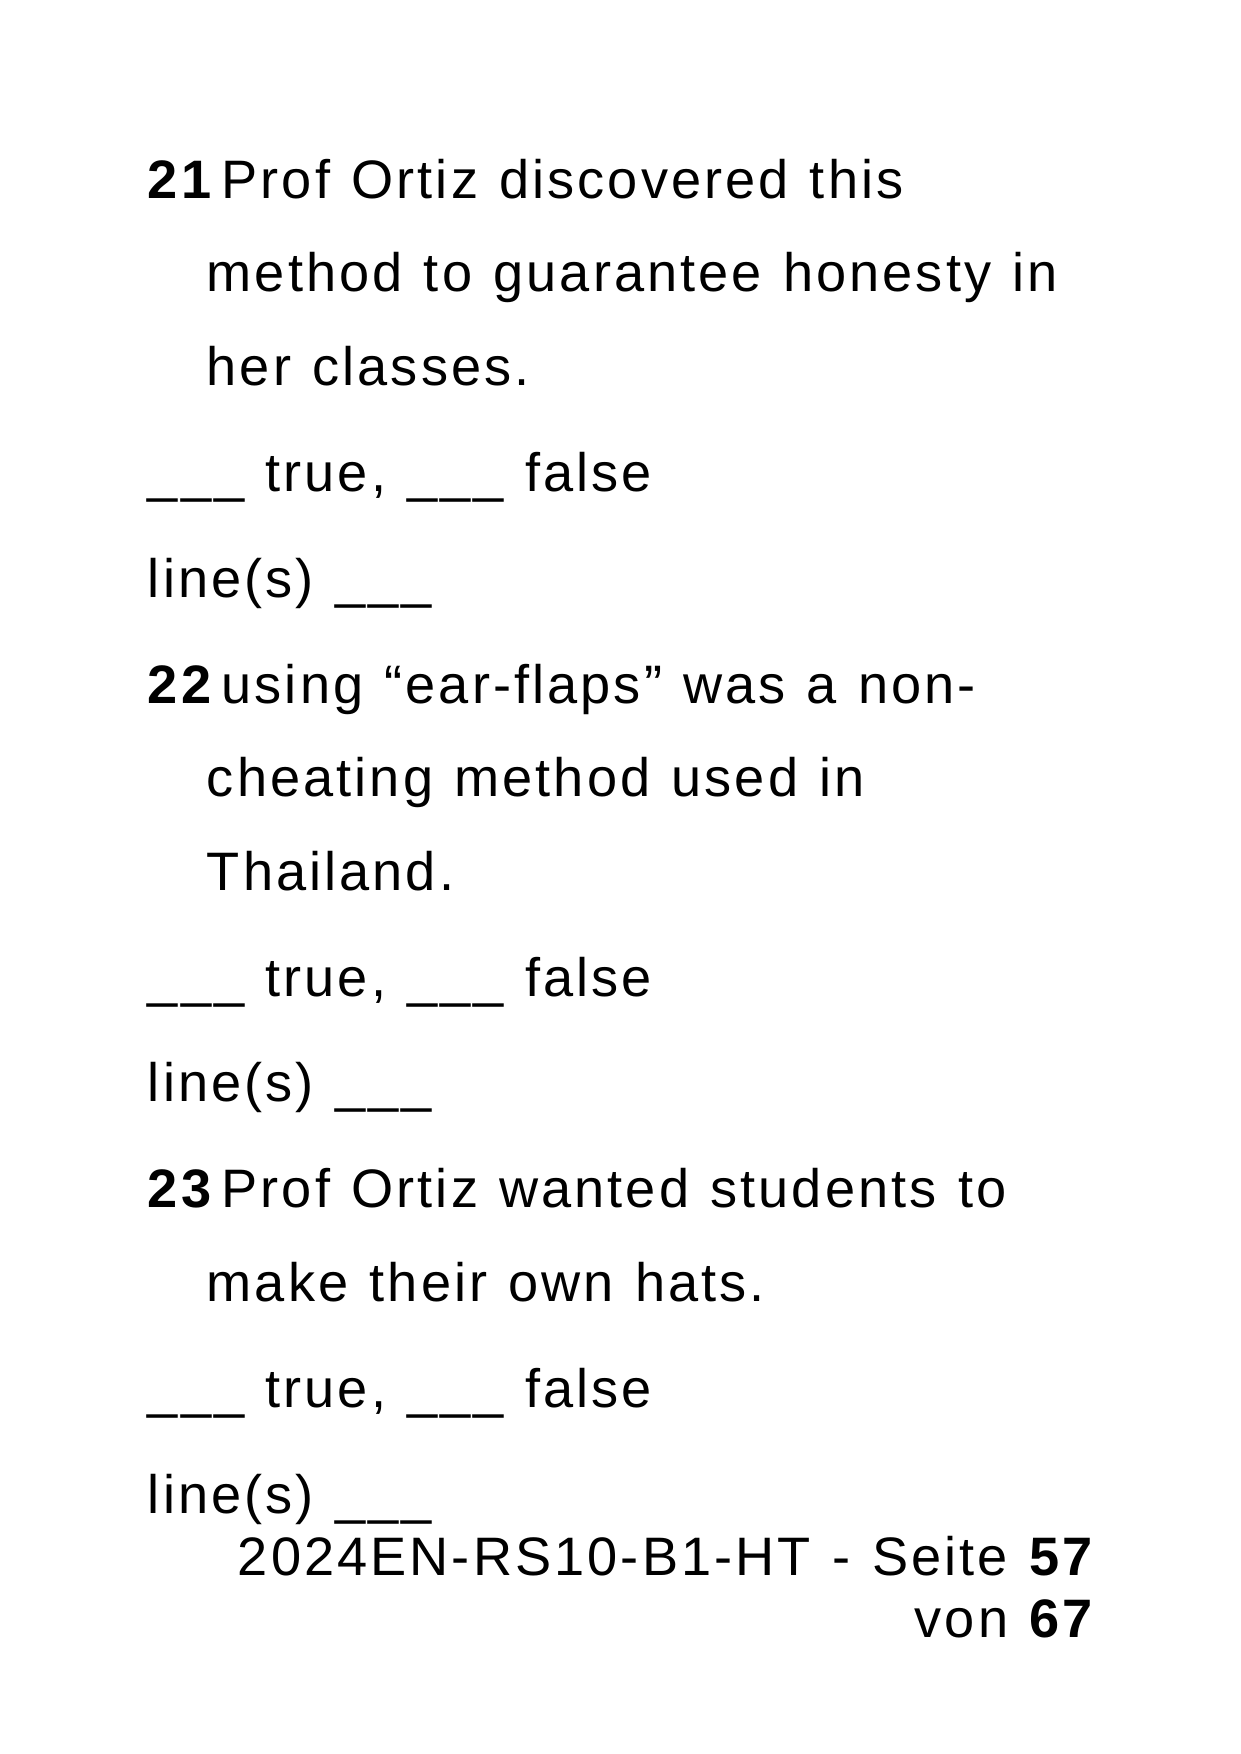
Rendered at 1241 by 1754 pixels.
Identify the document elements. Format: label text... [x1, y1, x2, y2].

list ___ true, ___ false [148, 1356, 1093, 1419]
list 23 Prof Ortiz wanted students to make their own hats. [148, 1157, 1093, 1313]
list line(s) ___ [148, 546, 1093, 609]
list line(s) ___ [148, 1462, 1093, 1524]
list ___ true, ___ false [148, 945, 1093, 1007]
list 21 Prof Ortiz discovered this method to guarantee honesty in her classes. [148, 148, 1093, 397]
list ___ true, ___ false [148, 440, 1093, 503]
list 22 using “ear-flaps” was a non-cheating method used in Thailand. [148, 652, 1093, 901]
list line(s) ___ [148, 1051, 1093, 1113]
